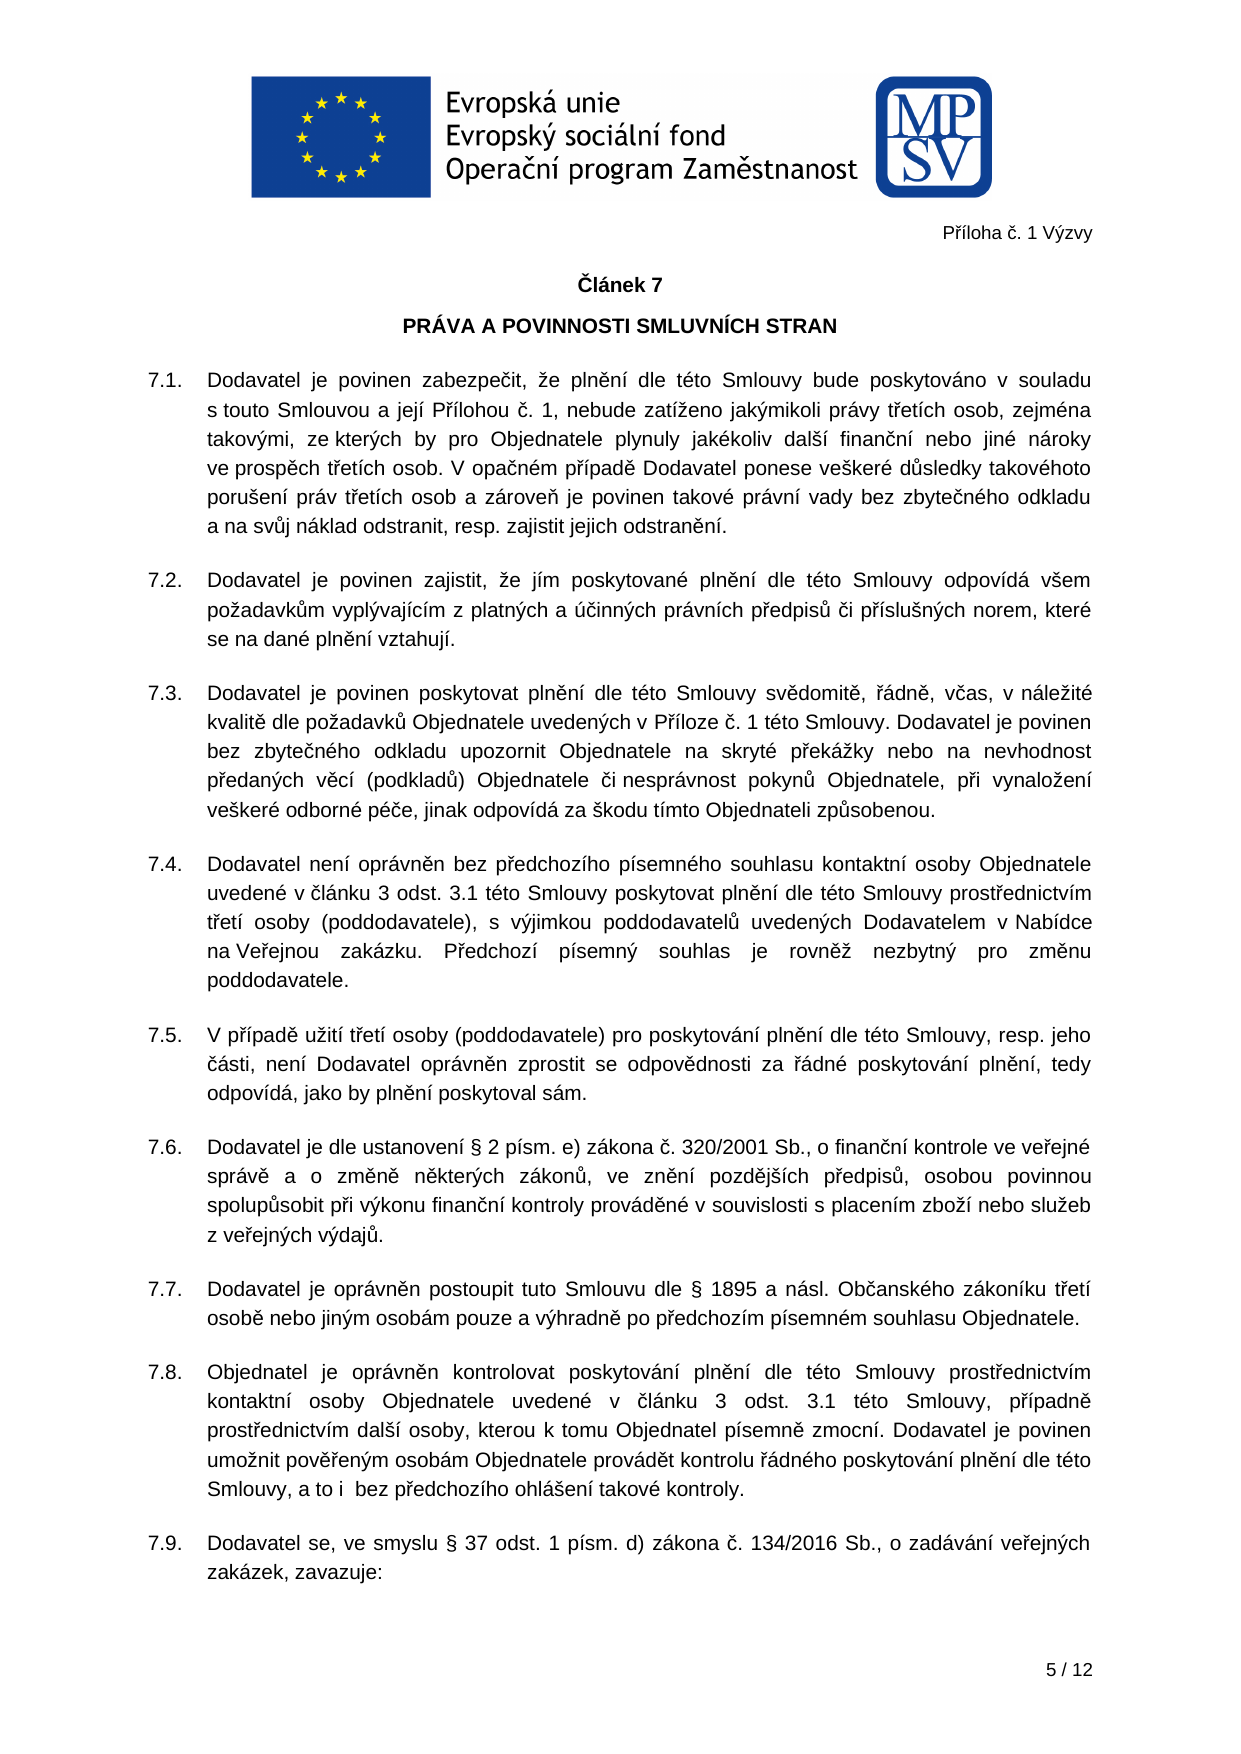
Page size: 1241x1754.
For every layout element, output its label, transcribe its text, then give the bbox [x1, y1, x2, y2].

picture [248, 73, 992, 201]
text Článek 7 [148, 267, 1092, 296]
list Objednatel je oprávněn kontrolovat poskytování plnění dle této Smlouvy prostřednictvím kontaktní osoby Objednatele uvedené v článku 3 odst. 3.1 této Smlouvy, případně prostřednictvím další osoby, kterou k tomu Objednatel písemně zmocní. Dodavatel je povinen umožnit pověřeným osobám Objednatele provádět kontrolu řádného poskytování plnění dle této Smlouvy, a to i bez předchozího ohlášení takové kontroly. [148, 1355, 1092, 1501]
list Dodavatel je dle ustanovení § 2 písm. e) zákona č. 320/2001 Sb., o finanční kontrole ve veřejné správě a o změně některých zákonů, ve znění pozdějších předpisů, osobou povinnou spolupůsobit při výkonu finanční kontroly prováděné v souvislosti s placením zboží nebo služeb z veřejných výdajů. [148, 1130, 1092, 1246]
list Dodavatel je povinen zajistit, že jím poskytované plnění dle této Smlouvy odpovídá všem požadavkům vyplývajícím z platných a účinných právních předpisů či příslušných norem, které se na dané plnění vztahují. [148, 563, 1092, 651]
list Dodavatel je povinen zabezpečit, že plnění dle této Smlouvy bude poskytováno v souladu s touto Smlouvou a její Přílohou č. 1, nebude zatíženo jakýmikoli právy třetích osob, zejména takovými, ze kterých by pro Objednatele plynuly jakékoliv další finanční nebo jiné nároky ve prospěch třetích osob. V opačném případě Dodavatel ponese veškeré důsledky takovéhoto porušení práv třetích osob a zároveň je povinen takové právní vady bez zbytečného odkladu a na svůj náklad odstranit, resp. zajistit jejich odstranění. [148, 363, 1092, 538]
list V případě užití třetí osoby (poddodavatele) pro poskytování plnění dle této Smlouvy, resp. jeho části, není Dodavatel oprávněn zprostit se odpovědnosti za řádné poskytování plnění, tedy odpovídá, jako by plnění poskytoval sám. [148, 1017, 1092, 1105]
text PRÁVA A POVINNOSTI SMLUVNÍCH STRAN [148, 309, 1092, 338]
list Dodavatel není oprávněn bez předchozího písemného souhlasu kontaktní osoby Objednatele uvedené v článku 3 odst. 3.1 této Smlouvy poskytovat plnění dle této Smlouvy prostřednictvím třetí osoby (poddodavatele), s výjimkou poddodavatelů uvedených Dodavatelem v Nabídce na Veřejnou zakázku. Předchozí písemný souhlas je rovněž nezbytný pro změnu poddodavatele. [148, 846, 1092, 992]
list Dodavatel je povinen poskytovat plnění dle této Smlouvy svědomitě, řádně, včas, v náležité kvalitě dle požadavků Objednatele uvedených v Příloze č. 1 této Smlouvy. Dodavatel je povinen bez zbytečného odkladu upozornit Objednatele na skryté překážky nebo na nevhodnost předaných věcí (podkladů) Objednatele či nesprávnost pokynů Objednatele, při vynaložení veškeré odborné péče, jinak odpovídá za škodu tímto Objednateli způsobenou. [148, 676, 1092, 821]
list Dodavatel se, ve smyslu § 37 odst. 1 písm. d) zákona č. 134/2016 Sb., o zadávání veřejných zakázek, zavazuje: [148, 1526, 1092, 1584]
list Dodavatel je oprávněn postoupit tuto Smlouvu dle § 1895 a násl. Občanského zákoníku třetí osobě nebo jiným osobám pouze a výhradně po předchozím písemném souhlasu Objednatele. [148, 1271, 1092, 1330]
